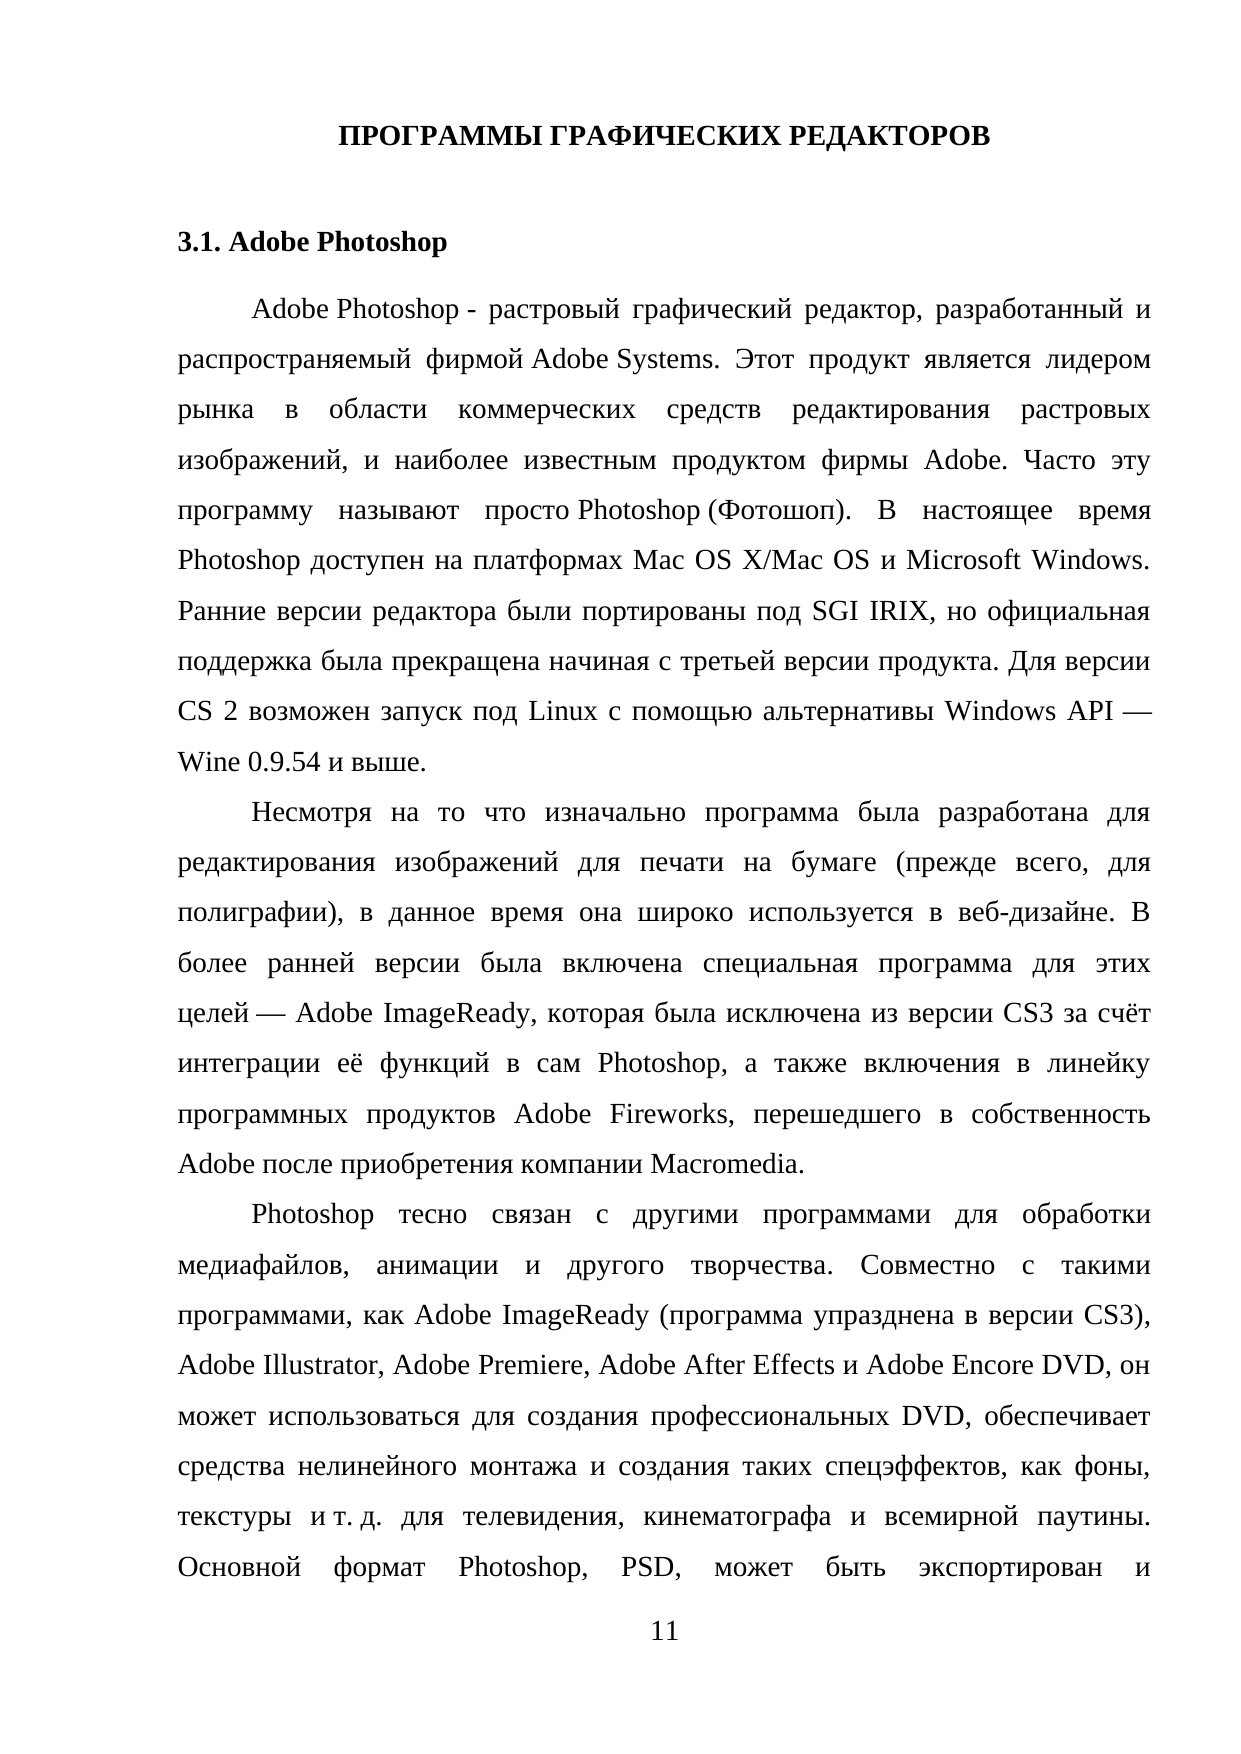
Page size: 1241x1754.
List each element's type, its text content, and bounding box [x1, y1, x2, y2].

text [177, 1196, 1152, 1582]
text 3.1. Adobe Photoshop [177, 224, 1152, 257]
text Несмотря на то что изначально программа была разработана для редактирования изображений для печати на бумаге (прежде всего, для полиграфии), в данное время она широко используется в веб-дизайне. В более ранней версии была включена специальная программа для этих целей — Adobe ImageReady, которая была исключена из версии CS3 за счёт интеграции её функций в сам Photoshop, а также включения в линейку программных продуктов Adobe Fireworks, перешедшего в собственность Adobe после приобретения компании Macromedia. [177, 794, 1152, 1180]
text Adobe Photoshop - растровый графический редактор, разработанный и распространяемый фирмой Adobe Systems. Этот продукт является лидером рынка в области коммерческих средств редактирования растровых изображений, и наиболее известным продуктом фирмы Adobe. Часто эту программу называют просто Photoshop (Фотошоп). В настоящее время Photoshop доступен на платформах Mac OS X/Mac OS и Microsoft Windows. Ранние версии редактора были портированы под SGI IRIX, но официальная поддержка была прекращена начиная с третьей версии продукта. Для версии CS 2 возможен запуск под Linux с помощью альтернативы Windows API — Wine 0.9.54 и выше. [177, 291, 1152, 777]
text ПРОГРАММЫ ГРАФИЧЕСКИХ РЕДАКТОРОВ [177, 118, 1152, 152]
